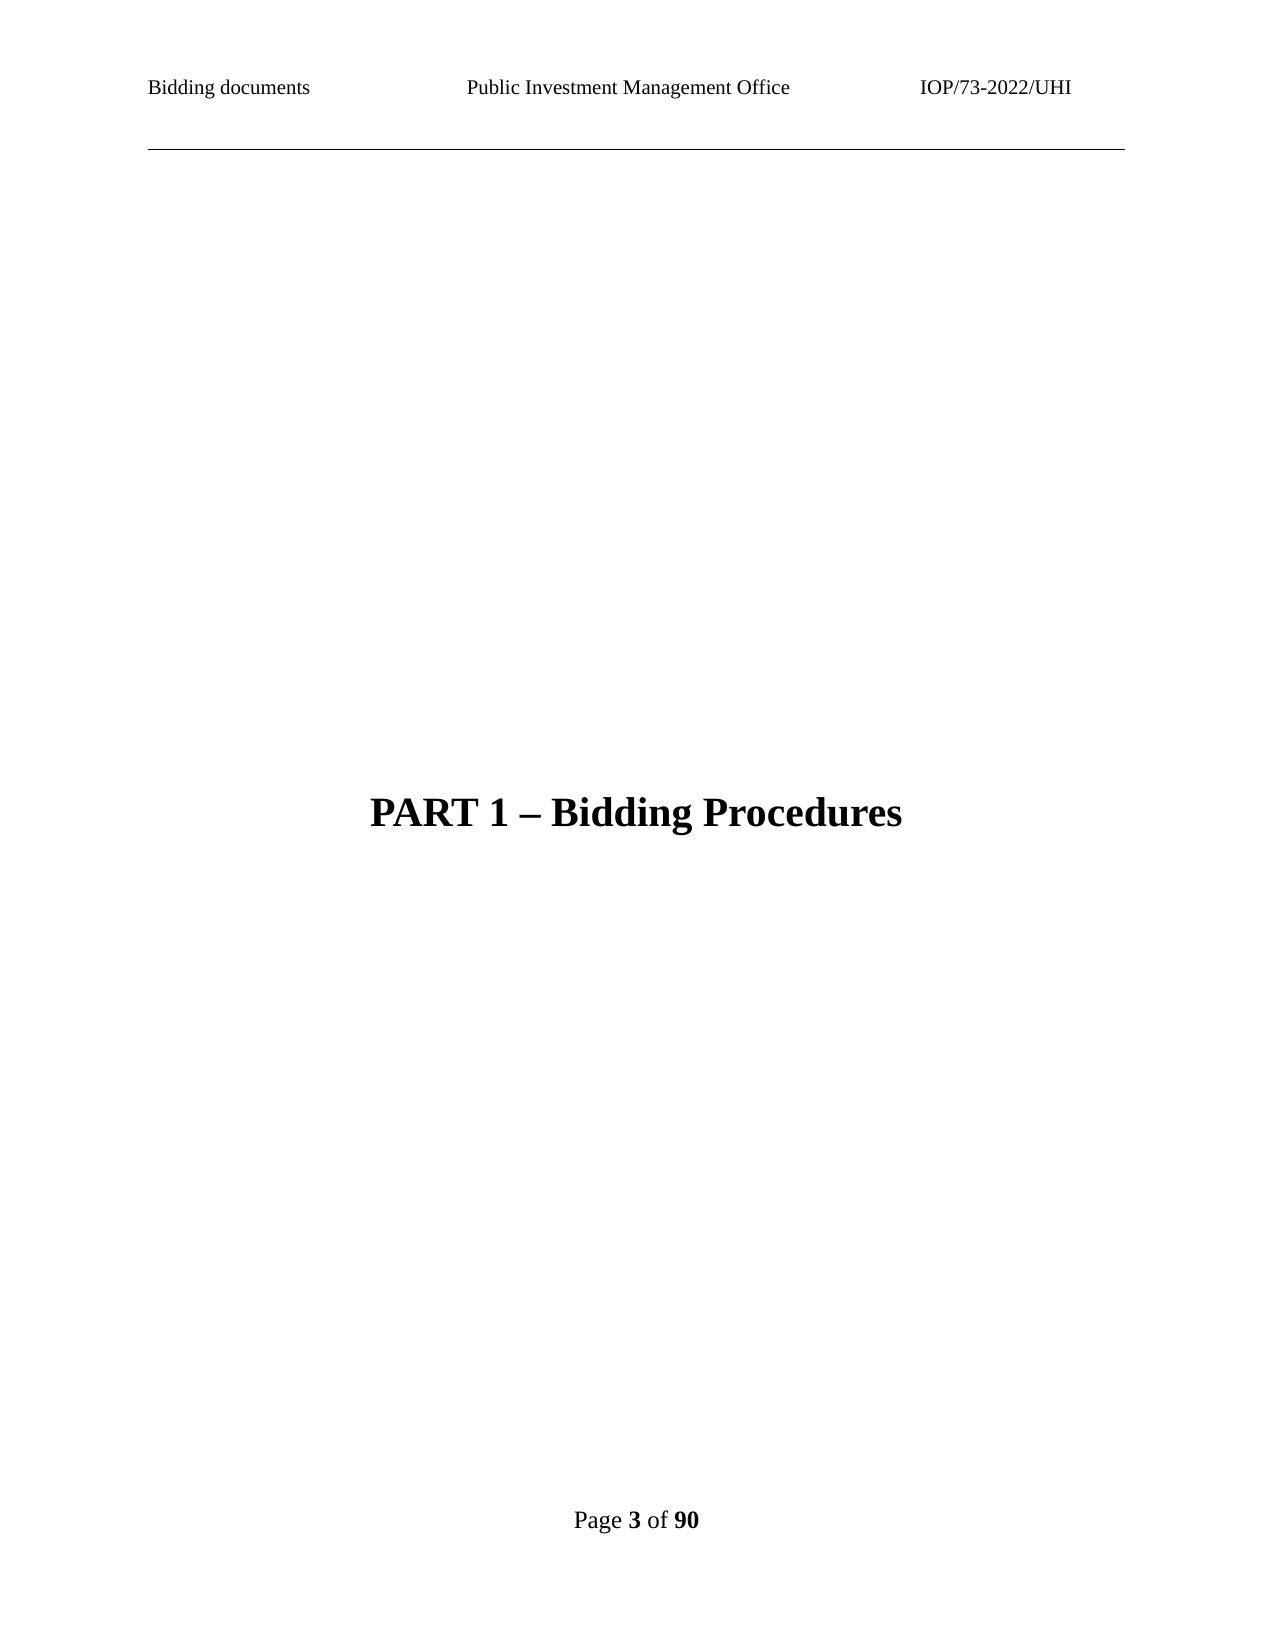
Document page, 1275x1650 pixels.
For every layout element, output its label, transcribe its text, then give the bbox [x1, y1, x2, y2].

subtitle PART 1 – Bidding Procedures [148, 787, 1125, 835]
